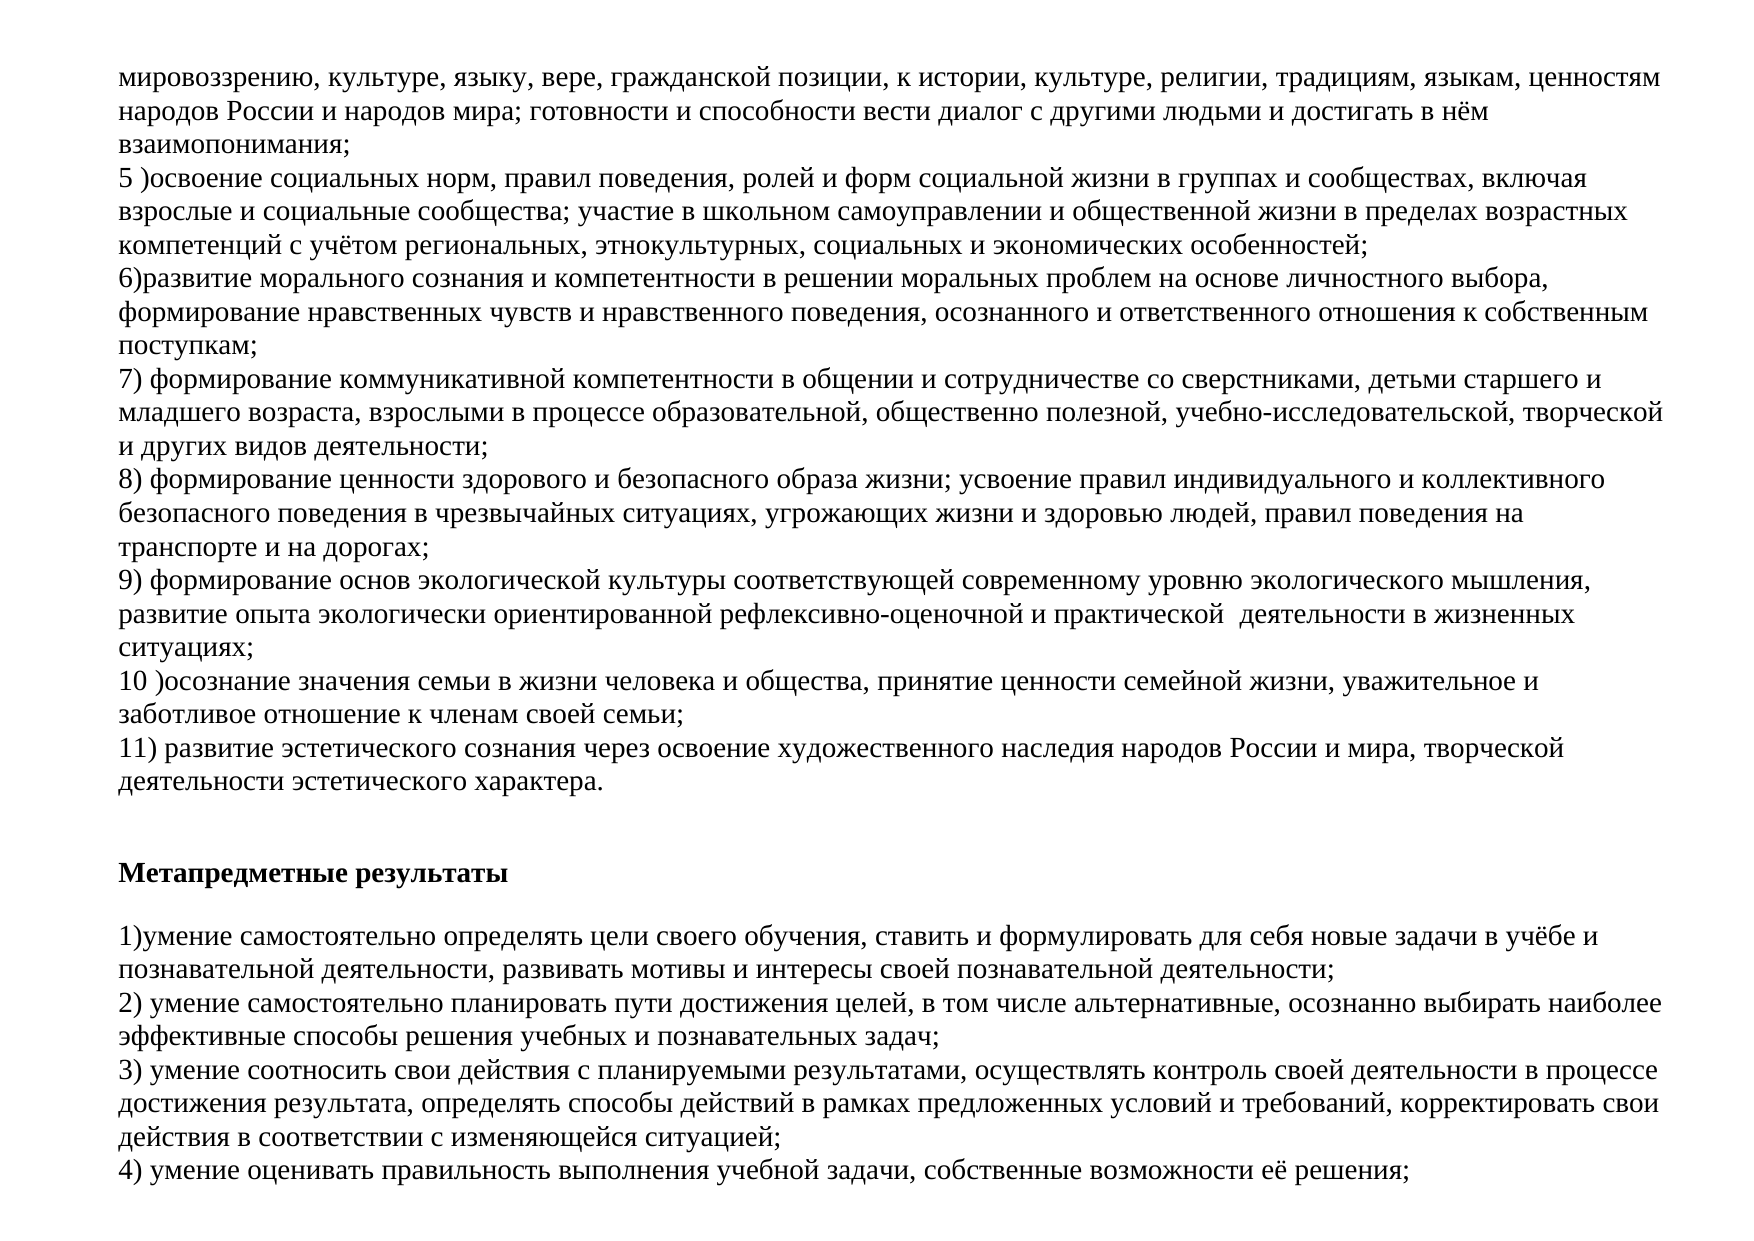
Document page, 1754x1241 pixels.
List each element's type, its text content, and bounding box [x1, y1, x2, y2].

text Метапредметные результаты [118, 855, 1665, 888]
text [118, 59, 1665, 826]
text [118, 918, 1665, 1186]
